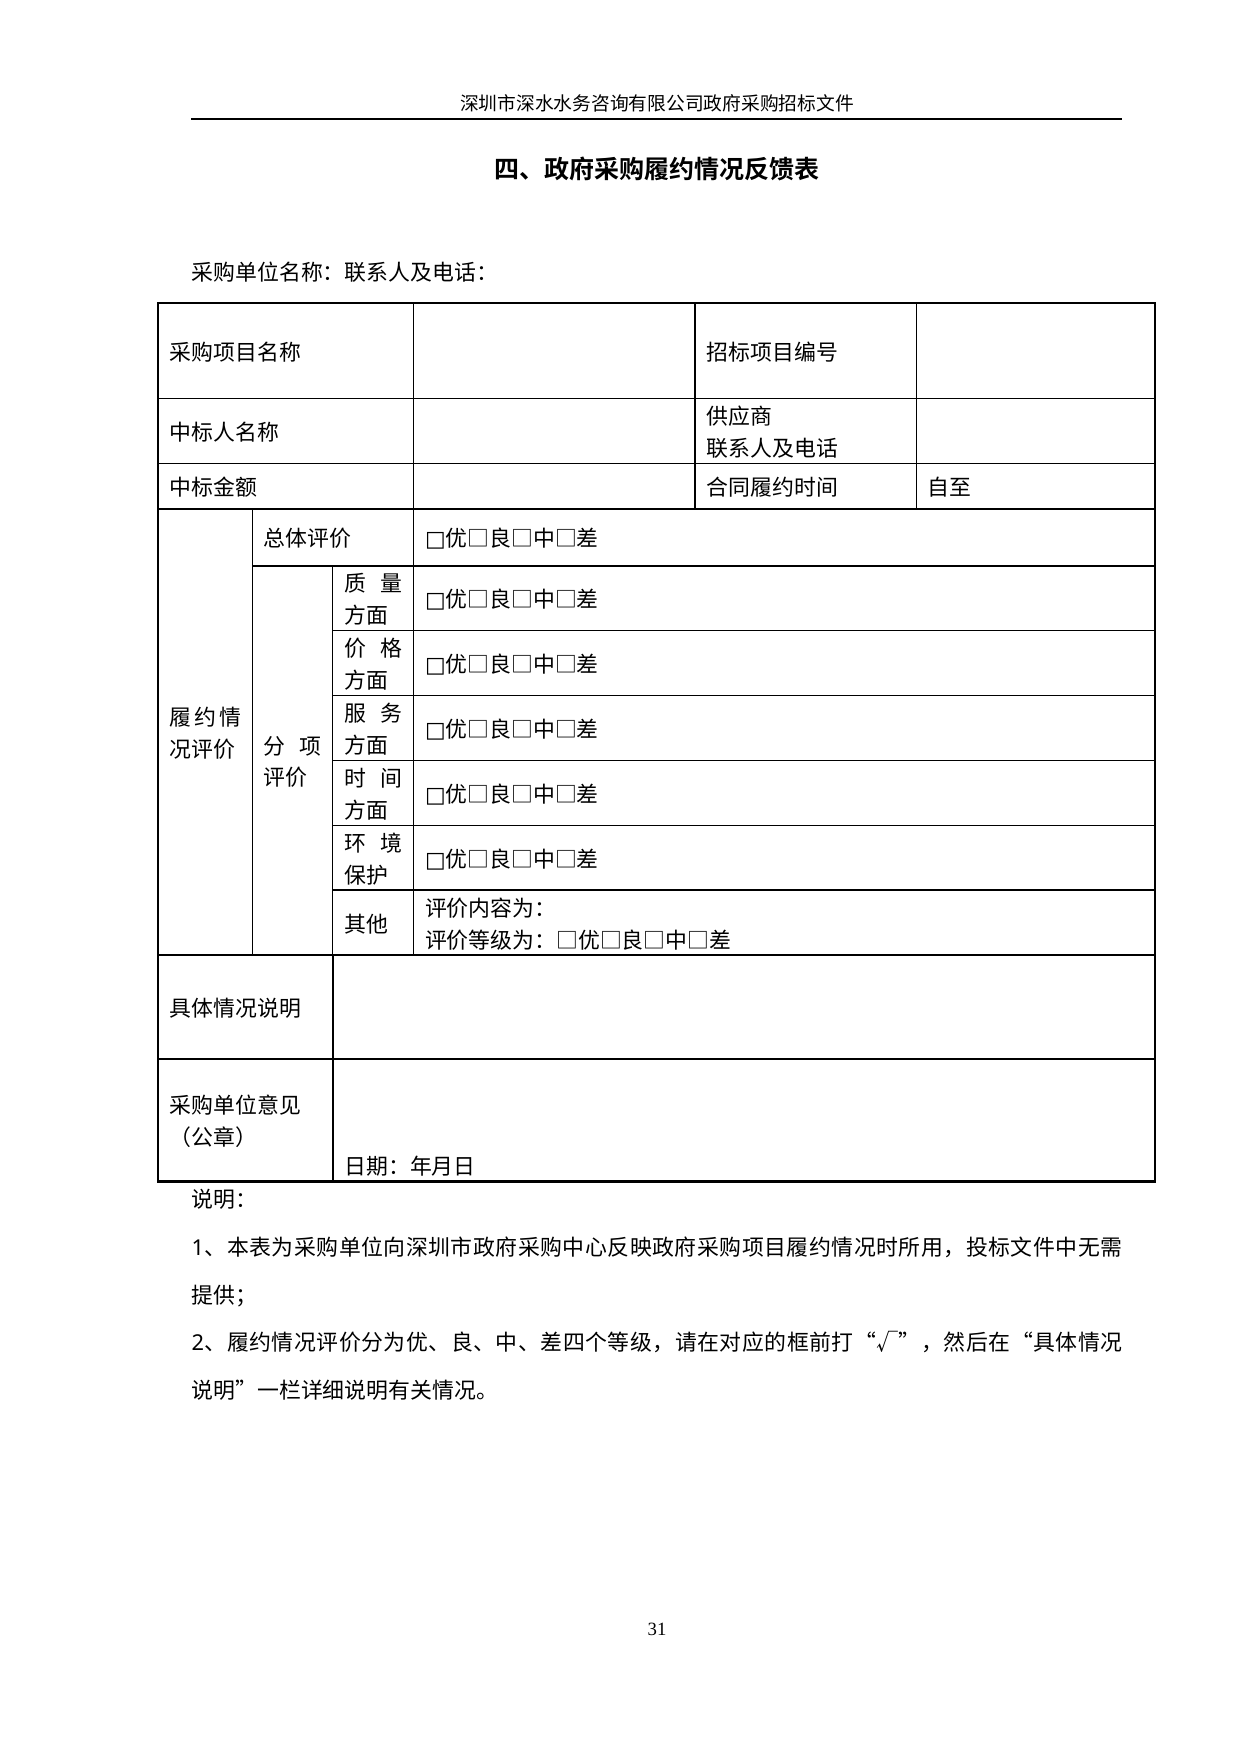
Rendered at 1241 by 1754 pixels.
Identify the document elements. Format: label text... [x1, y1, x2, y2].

table_cell [334, 956, 1154, 1058]
table_cell □优□良□中□差 [414, 510, 1154, 565]
table_cell □优□良□中□差 [414, 761, 1154, 824]
table_cell [414, 399, 694, 463]
table_cell 中标金额 [159, 464, 413, 508]
table_cell □优□良□中□差 [414, 826, 1154, 889]
table_cell □优□良□中□差 [414, 567, 1154, 630]
text 采购单位名称：联系人及电话： [191, 255, 1122, 286]
table_cell 总体评价 [253, 510, 413, 565]
table_cell 中标人名称 [159, 399, 413, 463]
table_cell [917, 399, 1154, 463]
table_cell □优□良□中□差 [414, 696, 1154, 759]
table_header [414, 304, 694, 398]
text 说明： [191, 1183, 1122, 1214]
table_cell 履约情况评价 [159, 510, 252, 954]
table_cell 采购单位意见 （公章） [159, 1060, 332, 1180]
text 四、政府采购履约情况反馈表 [191, 149, 1122, 186]
table_cell 其他 [333, 891, 413, 954]
table_cell 合同履约时间 [696, 464, 916, 508]
text 2、履约情况评价分为优、良、中、差四个等级，请在对应的框前打“√”，然后在“具体情况说明”一栏详细说明有关情况。 [191, 1325, 1122, 1404]
table_cell [414, 464, 694, 508]
table_header 招标项目编号 [696, 304, 916, 398]
table_cell □优□良□中□差 [414, 631, 1154, 695]
table_header [917, 304, 1154, 398]
text 1、本表为采购单位向深圳市政府采购中心反映政府采购项目履约情况时所用，投标文件中无需提供； [191, 1230, 1122, 1309]
table_header 采购项目名称 [159, 304, 413, 398]
table_cell 自至 [917, 464, 1154, 508]
table_cell 具体情况说明 [159, 956, 332, 1058]
table_cell 分项评价 [253, 567, 332, 954]
